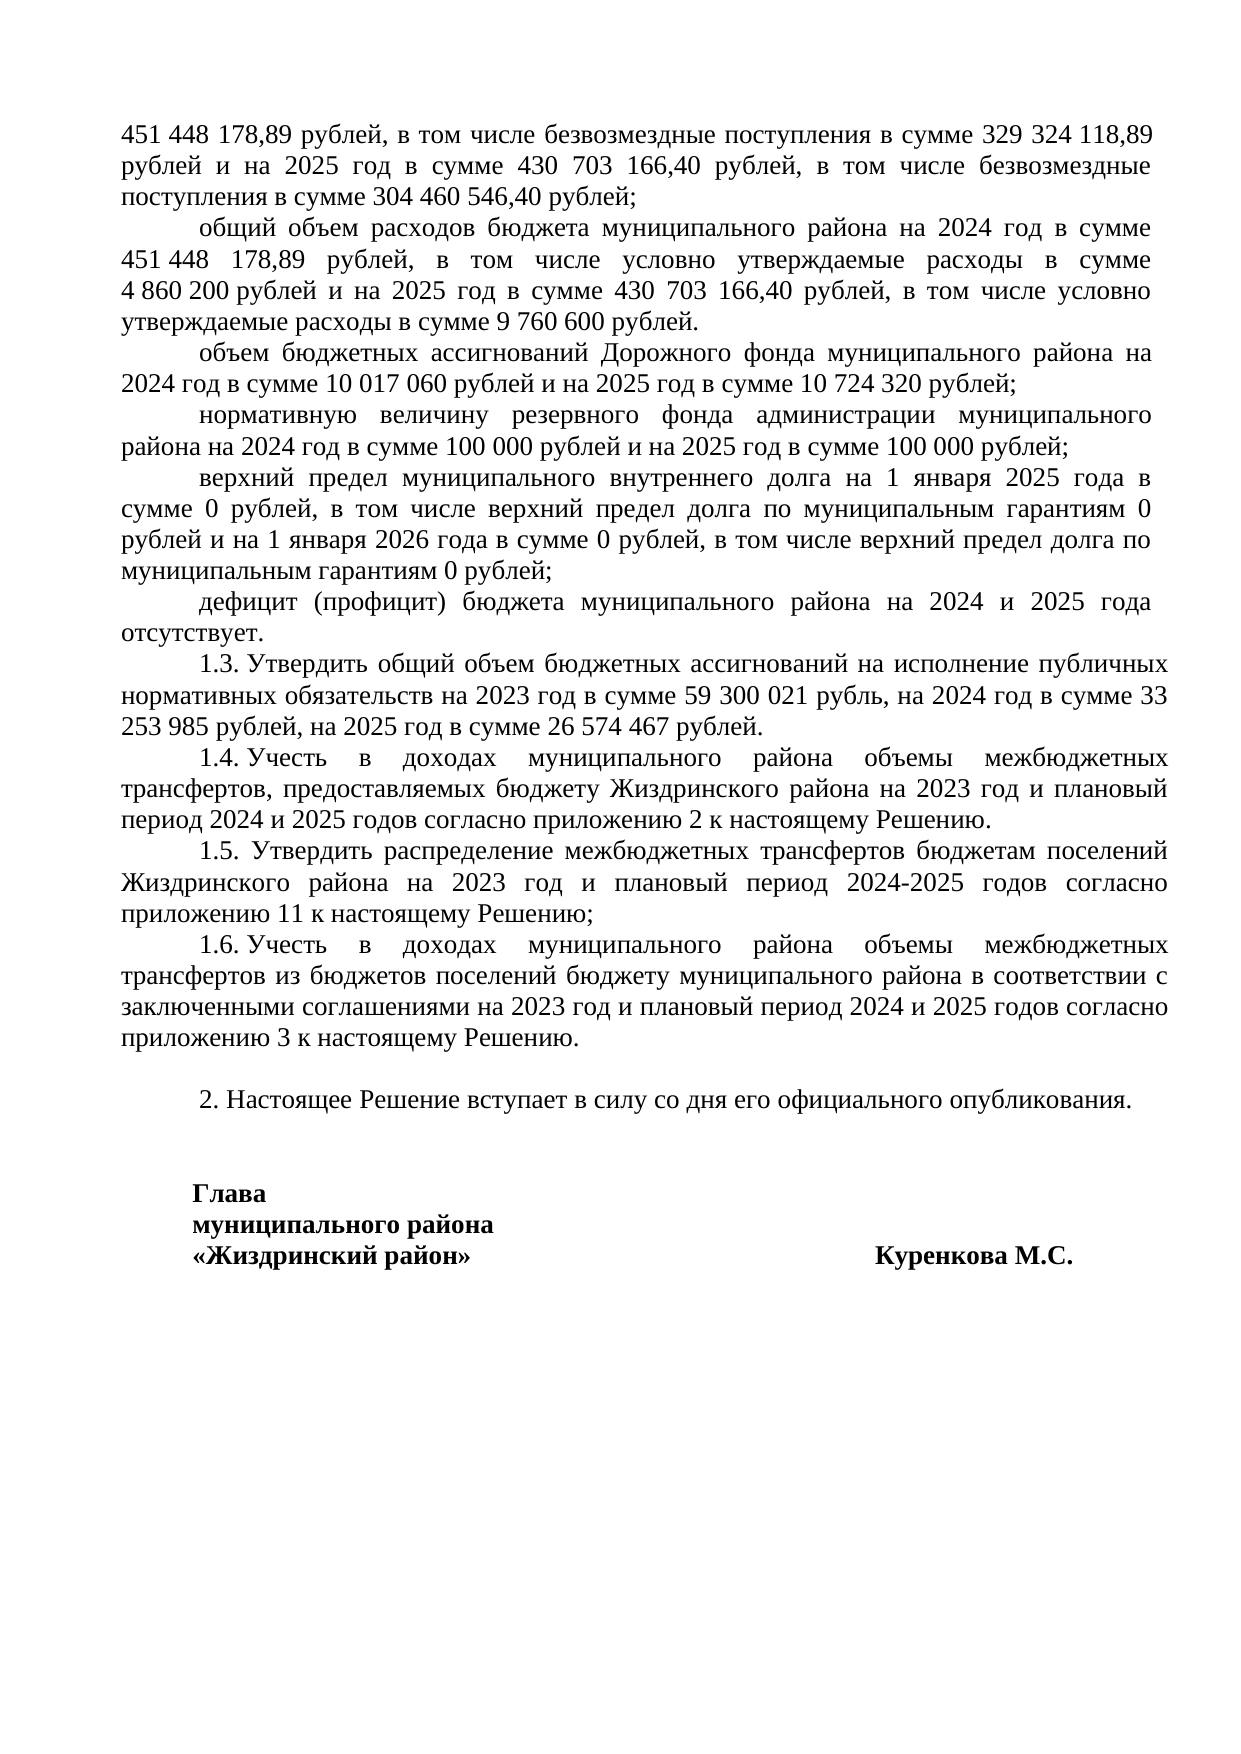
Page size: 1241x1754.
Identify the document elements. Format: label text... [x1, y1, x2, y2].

text 1.5. Утвердить распределение межбюджетных трансфертов бюджетам поселений Жиздринского района на 2023 год и плановый период 2024-2025 годов согласно приложению 11 к настоящему Решению; [121, 834, 1169, 928]
subtitle «Жиздринский район» Куренкова М.С. [192, 1239, 1169, 1271]
subtitle Глава [192, 1177, 1169, 1208]
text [121, 118, 1153, 212]
text дефицит (профицит) бюджета муниципального района на 2024 и 2025 года отсутствует. [121, 585, 1153, 648]
text муниципального района [192, 1208, 1169, 1239]
text нормативную величину резервного фонда администрации муниципального района на 2024 год в сумме 100 000 рублей и на 2025 год в сумме 100 000 рублей; [121, 398, 1153, 461]
text объем бюджетных ассигнований Дорожного фонда муниципального района на 2024 год в сумме 10 017 060 рублей и на 2025 год в сумме 10 724 320 рублей; [121, 336, 1153, 398]
text общий объем расходов бюджета муниципального района на 2024 год в сумме 451 448 178,89 рублей, в том числе условно утверждаемые расходы в сумме 4 860 200 рублей и на 2025 год в сумме 430 703 166,40 рублей, в том числе условно утверждаемые расходы в сумме 9 760 600 рублей. [121, 212, 1153, 336]
text верхний предел муниципального внутреннего долга на 1 января 2025 года в сумме 0 рублей, в том числе верхний предел долга по муниципальным гарантиям 0 рублей и на 1 января 2026 года в сумме 0 рублей, в том числе верхний предел долга по муниципальным гарантиям 0 рублей; [121, 461, 1153, 585]
text 2. Настоящее Решение вступает в силу со дня его официального опубликования. [121, 1084, 1153, 1115]
text 1.3. Утвердить общий объем бюджетных ассигнований на исполнение публичных нормативных обязательств на 2023 год в сумме 59 300 021 рубль, на 2024 год в сумме 33 253 985 рублей, на 2025 год в сумме 26 574 467 рублей. [121, 648, 1169, 741]
text 1.6. Учесть в доходах муниципального района объемы межбюджетных трансфертов из бюджетов поселений бюджету муниципального района в соответствии с заключенными соглашениями на 2023 год и плановый период 2024 и 2025 годов согласно приложению 3 к настоящему Решению. [121, 928, 1169, 1052]
text 1.4. Учесть в доходах муниципального района объемы межбюджетных трансфертов, предоставляемых бюджету Жиздринского района на 2023 год и плановый период 2024 и 2025 годов согласно приложению 2 к настоящему Решению. [121, 741, 1169, 834]
